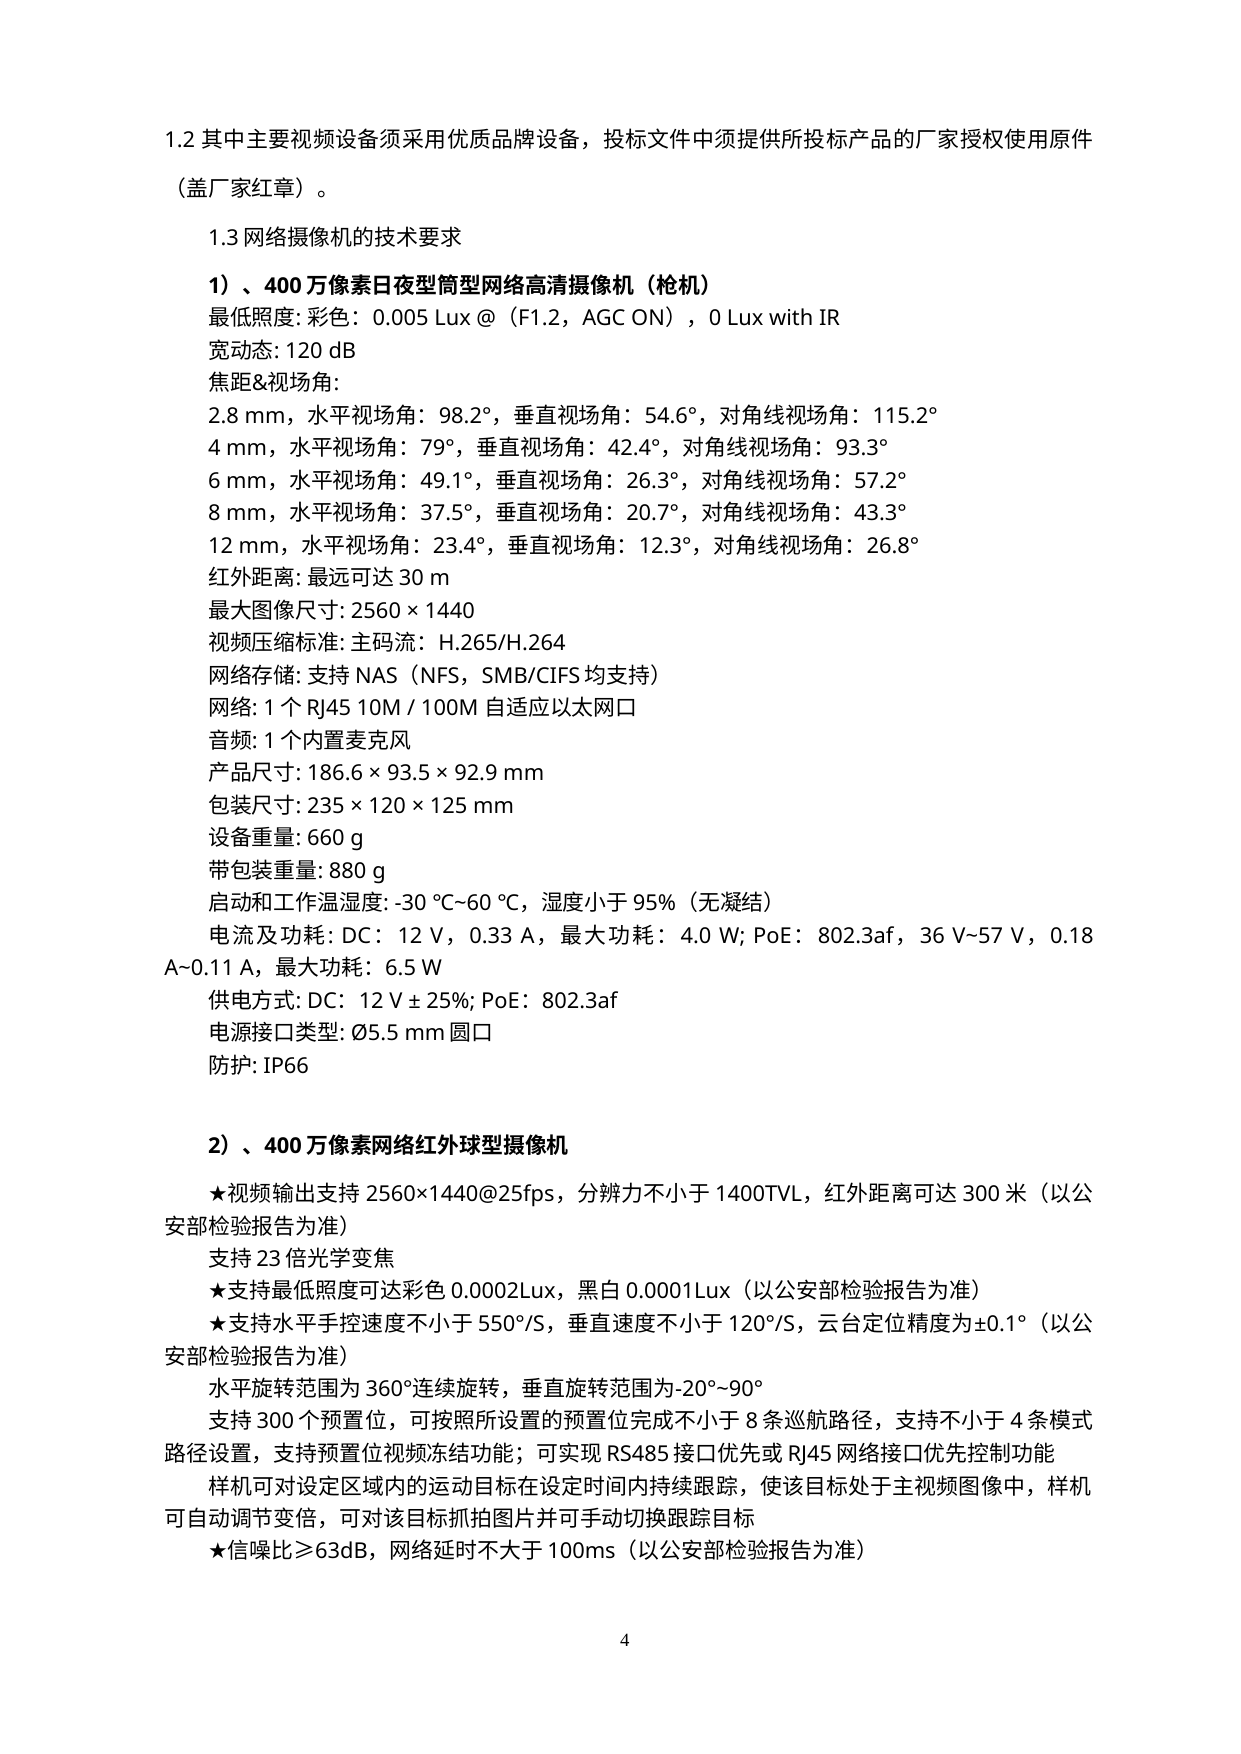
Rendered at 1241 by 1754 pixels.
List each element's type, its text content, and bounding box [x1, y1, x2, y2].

text 视频压缩标准: 主码流：H.265/H.264 [164, 625, 1094, 657]
text ★支持水平手控速度不小于550°/S，垂直速度不小于120°/S，云台定位精度为±0.1°（以公安部检验报告为准） [164, 1306, 1094, 1371]
text 供电方式: DC：12 V ± 25%; PoE：802.3af [164, 982, 1094, 1015]
text 6 mm，水平视场角：49.1°，垂直视场角：26.3°，对角线视场角：57.2° [164, 462, 1094, 495]
text 支持300个预置位，可按照所设置的预置位完成不小于8条巡航路径，支持不小于4条模式路径设置，支持预置位视频冻结功能；可实现RS485接口优先或RJ45网络接口优先控制功能 [164, 1403, 1094, 1468]
text 设备重量: 660 g [164, 820, 1094, 852]
text 1.3网络摄像机的技术要求 [164, 219, 1094, 252]
text 红外距离: 最远可达30 m [164, 560, 1094, 592]
text ★信噪比≥63dB，网络延时不大于100ms（以公安部检验报告为准） [164, 1533, 1094, 1566]
text 水平旋转范围为360°连续旋转，垂直旋转范围为-20°~90° [164, 1371, 1094, 1403]
text ★支持最低照度可达彩色0.0002Lux，黑白0.0001Lux（以公安部检验报告为准） [164, 1273, 1094, 1306]
text 支持23倍光学变焦 [164, 1241, 1094, 1273]
text 焦距&视场角: [164, 365, 1094, 397]
text 防护: IP66 [164, 1047, 1094, 1080]
text 电源接口类型: Ø5.5 mm圆口 [164, 1015, 1094, 1047]
text 样机可对设定区域内的运动目标在设定时间内持续跟踪，使该目标处于主视频图像中，样机可自动调节变倍，可对该目标抓拍图片并可手动切换跟踪目标 [164, 1468, 1094, 1533]
text 产品尺寸: 186.6 × 93.5 × 92.9 mm [164, 755, 1094, 787]
text 音频: 1个内置麦克风 [164, 722, 1094, 755]
text 2）、400万像素网络红外球型摄像机 [164, 1127, 1094, 1160]
text 4 mm，水平视场角：79°，垂直视场角：42.4°，对角线视场角：93.3° [164, 430, 1094, 462]
text 包装尺寸: 235 × 120 × 125 mm [164, 787, 1094, 820]
text 宽动态: 120 dB [164, 332, 1094, 365]
text 8 mm，水平视场角：37.5°，垂直视场角：20.7°，对角线视场角：43.3° [164, 495, 1094, 527]
text 网络: 1个RJ45 10M / 100M 自适应以太网口 [164, 690, 1094, 722]
text 网络存储: 支持NAS（NFS，SMB/CIFS均支持） [164, 657, 1094, 690]
text 带包装重量: 880 g [164, 852, 1094, 885]
text ★视频输出支持2560×1440@25fps，分辨力不小于1400TVL，红外距离可达300米（以公安部检验报告为准） [164, 1176, 1094, 1241]
text 12 mm，水平视场角：23.4°，垂直视场角：12.3°，对角线视场角：26.8° [164, 527, 1094, 560]
text 最低照度: 彩色：0.005 Lux @（F1.2，AGC ON），0 Lux with IR [164, 300, 1094, 332]
text 2.8 mm，水平视场角：98.2°，垂直视场角：54.6°，对角线视场角：115.2° [164, 397, 1094, 430]
text 1.2 其中主要视频设备须采用优质品牌设备，投标文件中须提供所投标产品的厂家授权使用原件（盖厂家红章）。 [164, 122, 1094, 203]
text 最大图像尺寸: 2560 × 1440 [164, 592, 1094, 625]
text 电流及功耗: DC：12 V，0.33 A，最大功耗：4.0 W; PoE：802.3af，36 V~57 V，0.18 A~0.11 A，最大功耗：6.5 W [164, 917, 1094, 982]
text 1）、400万像素日夜型筒型网络高清摄像机（枪机） [164, 267, 1094, 300]
text 启动和工作温湿度: -30 ℃~60 ℃，湿度小于95%（无凝结） [164, 885, 1094, 917]
